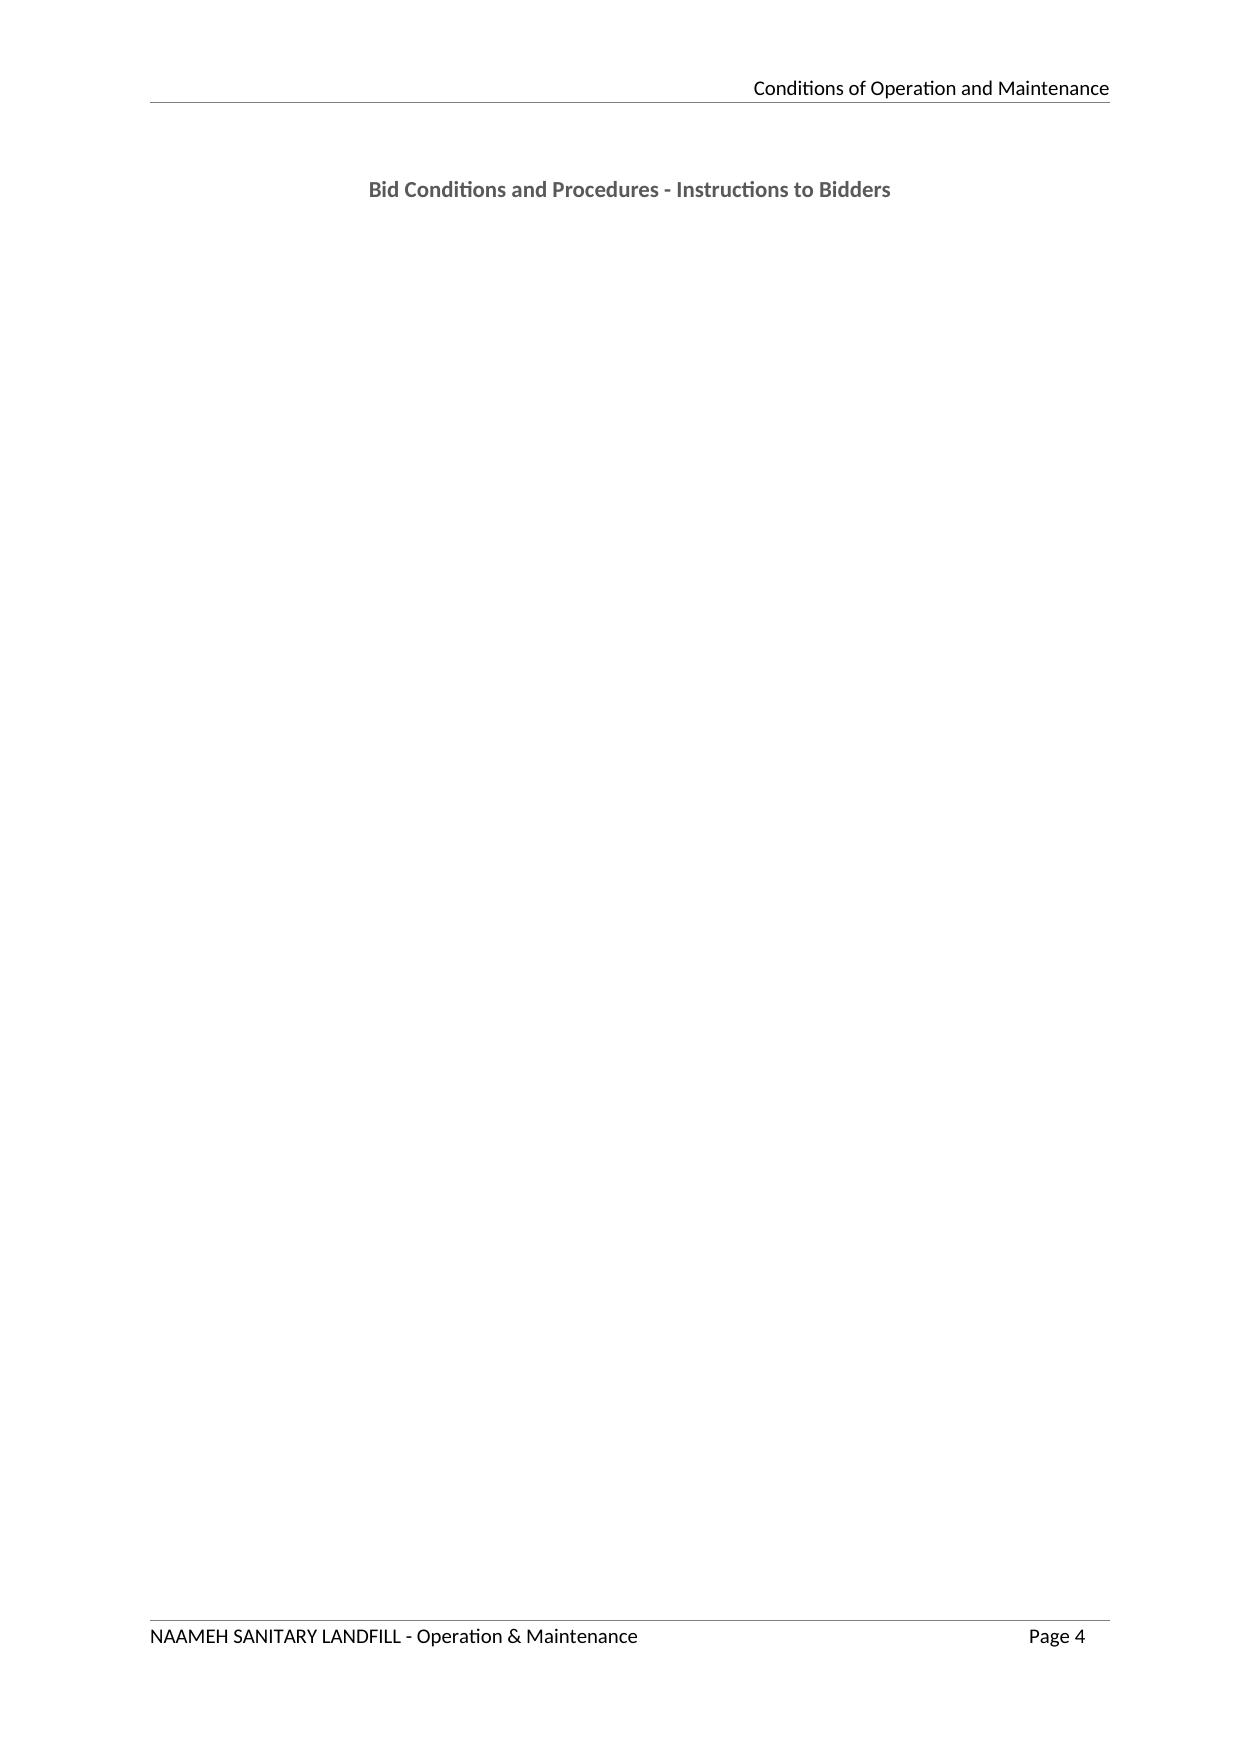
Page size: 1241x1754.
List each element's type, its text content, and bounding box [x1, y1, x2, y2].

subtitle Bid Conditions and Procedures - Instructions to Bidders [150, 175, 1110, 203]
